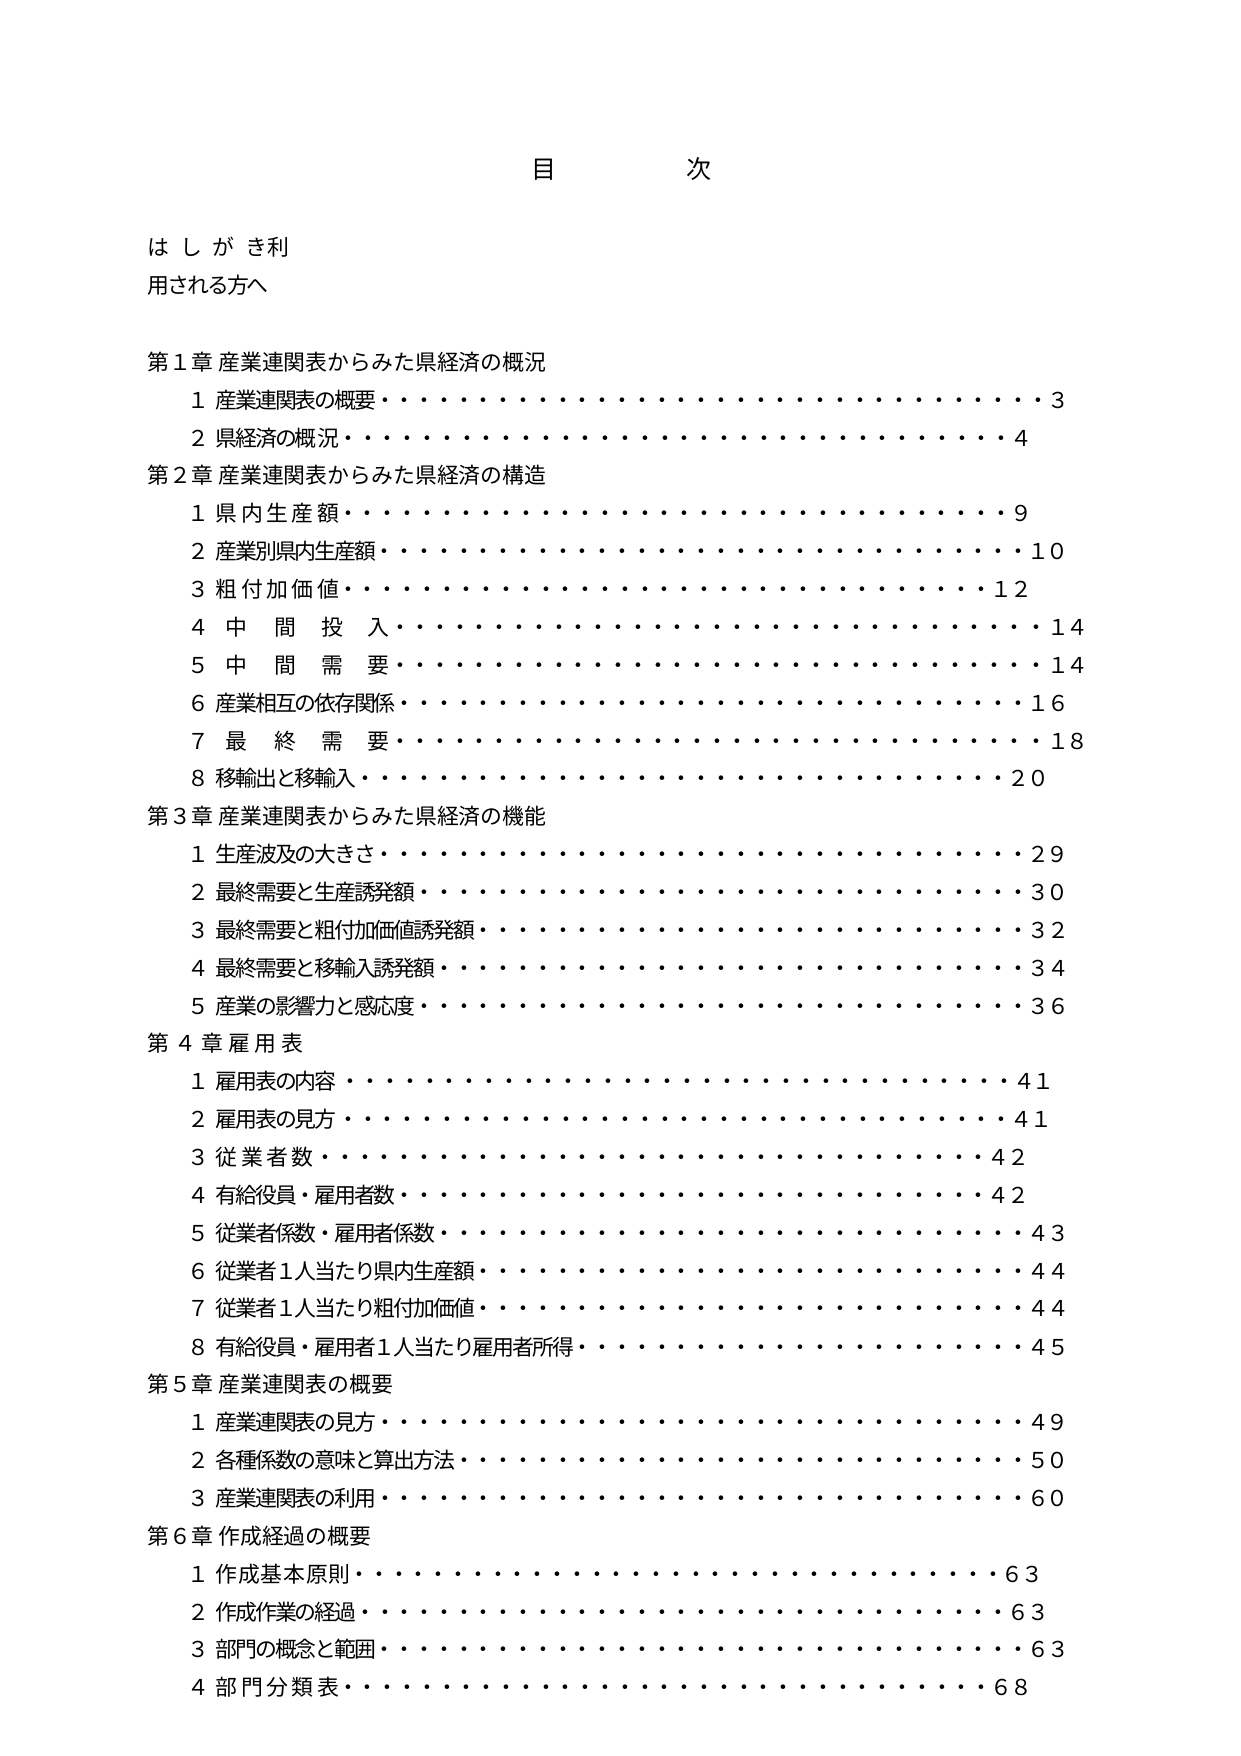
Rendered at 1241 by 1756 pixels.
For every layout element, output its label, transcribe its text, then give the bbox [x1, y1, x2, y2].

text は し が き利用される方へ [148, 230, 290, 300]
text 第３章 産業連関表からみた県経済の機能 [148, 799, 1111, 831]
subtitle 目 次 [135, 149, 1107, 185]
text ２ 産業別県内生産額・・・・・・・・・・・・・・・・・・・・・・・・・・・・・・・・・１０ [187, 534, 1111, 566]
text １ 雇用表の内容 ・・・・・・・・・・・・・・・・・・・・・・・・・・・・・・・・・・４１ [187, 1064, 1111, 1096]
text ８ 有給役員・雇用者１人当たり雇用者所得・・・・・・・・・・・・・・・・・・・・・・・４５ [187, 1329, 1111, 1361]
text ８ 移輸出と移輸入・・・・・・・・・・・・・・・・・・・・・・・・・・・・・・・・・２０ [187, 761, 1111, 793]
text １ 産業連関表の見方・・・・・・・・・・・・・・・・・・・・・・・・・・・・・・・・・４９ [187, 1405, 1111, 1437]
text 第５章 産業連関表の概要 [148, 1367, 1111, 1399]
text ２ 作成作業の経過・・・・・・・・・・・・・・・・・・・・・・・・・・・・・・・・・６３ [187, 1594, 1111, 1626]
text ４ 部 門 分 類 表・・・・・・・・・・・・・・・・・・・・・・・・・・・・・・・・・６８ [187, 1670, 1111, 1702]
text ３ 最終需要と粗付加価値誘発額・・・・・・・・・・・・・・・・・・・・・・・・・・・・３２ [187, 913, 1111, 944]
text 第１章 産業連関表からみた県経済の概況 [148, 345, 1111, 377]
text ３ 部門の概念と範囲・・・・・・・・・・・・・・・・・・・・・・・・・・・・・・・・・６３ [187, 1632, 1111, 1664]
text １ 産業連関表の概要・・・・・・・・・・・・・・・・・・・・・・・・・・・・・・・・・・３ [187, 383, 1111, 414]
text ５ 従業者係数・雇用者係数・・・・・・・・・・・・・・・・・・・・・・・・・・・・・・４３ [187, 1216, 1111, 1247]
text １ 生産波及の大きさ・・・・・・・・・・・・・・・・・・・・・・・・・・・・・・・・・２９ [187, 837, 1111, 869]
text ７ 最 終 需 要・・・・・・・・・・・・・・・・・・・・・・・・・・・・・・・・・１８ [187, 724, 1111, 755]
text 第 ４ 章 雇 用 表 [148, 1026, 1111, 1058]
text ６ 産業相互の依存関係・・・・・・・・・・・・・・・・・・・・・・・・・・・・・・・・１６ [187, 686, 1111, 717]
text ４ 有給役員・雇用者数・・・・・・・・・・・・・・・・・・・・・・・・・・・・・・４２ [187, 1178, 1111, 1209]
text ４ 最終需要と移輸入誘発額・・・・・・・・・・・・・・・・・・・・・・・・・・・・・・３４ [187, 951, 1111, 982]
text ３ 産業連関表の利用・・・・・・・・・・・・・・・・・・・・・・・・・・・・・・・・・６０ [187, 1481, 1111, 1512]
text ２ 県経済の概 況・・・・・・・・・・・・・・・・・・・・・・・・・・・・・・・・・・４ [187, 421, 1111, 452]
text ５ 産業の影響力と感応度・・・・・・・・・・・・・・・・・・・・・・・・・・・・・・・３６ [187, 989, 1111, 1020]
text ２ 雇用表の見方 ・・・・・・・・・・・・・・・・・・・・・・・・・・・・・・・・・・４１ [187, 1102, 1111, 1134]
text ２ 各種係数の意味と算出方法・・・・・・・・・・・・・・・・・・・・・・・・・・・・・５０ [187, 1443, 1111, 1475]
text 第２章 産業連関表からみた県経済の構造 [148, 458, 1111, 490]
text 第６章 作成経過の概要 [148, 1519, 1111, 1550]
text １ 作 成 基 本 原 則・・・・・・・・・・・・・・・・・・・・・・・・・・・・・・・・・６３ [187, 1557, 1111, 1588]
text ２ 最終需要と生産誘発額・・・・・・・・・・・・・・・・・・・・・・・・・・・・・・・３０ [187, 875, 1111, 907]
text ５ 中 間 需 要・・・・・・・・・・・・・・・・・・・・・・・・・・・・・・・・・１４ [187, 648, 1111, 679]
text ４ 中 間 投 入・・・・・・・・・・・・・・・・・・・・・・・・・・・・・・・・・１４ [187, 610, 1111, 642]
text ３ 粗 付 加 価 値・・・・・・・・・・・・・・・・・・・・・・・・・・・・・・・・・１２ [187, 572, 1111, 604]
text １ 県 内 生 産 額・・・・・・・・・・・・・・・・・・・・・・・・・・・・・・・・・・９ [187, 496, 1111, 528]
text ６ 従業者１人当たり県内生産額・・・・・・・・・・・・・・・・・・・・・・・・・・・・４４ [187, 1254, 1111, 1285]
text ３ 従 業 者 数 ・・・・・・・・・・・・・・・・・・・・・・・・・・・・・・・・・・４２ [187, 1140, 1111, 1172]
text ７ 従業者１人当たり粗付加価値・・・・・・・・・・・・・・・・・・・・・・・・・・・・４４ [187, 1291, 1111, 1323]
